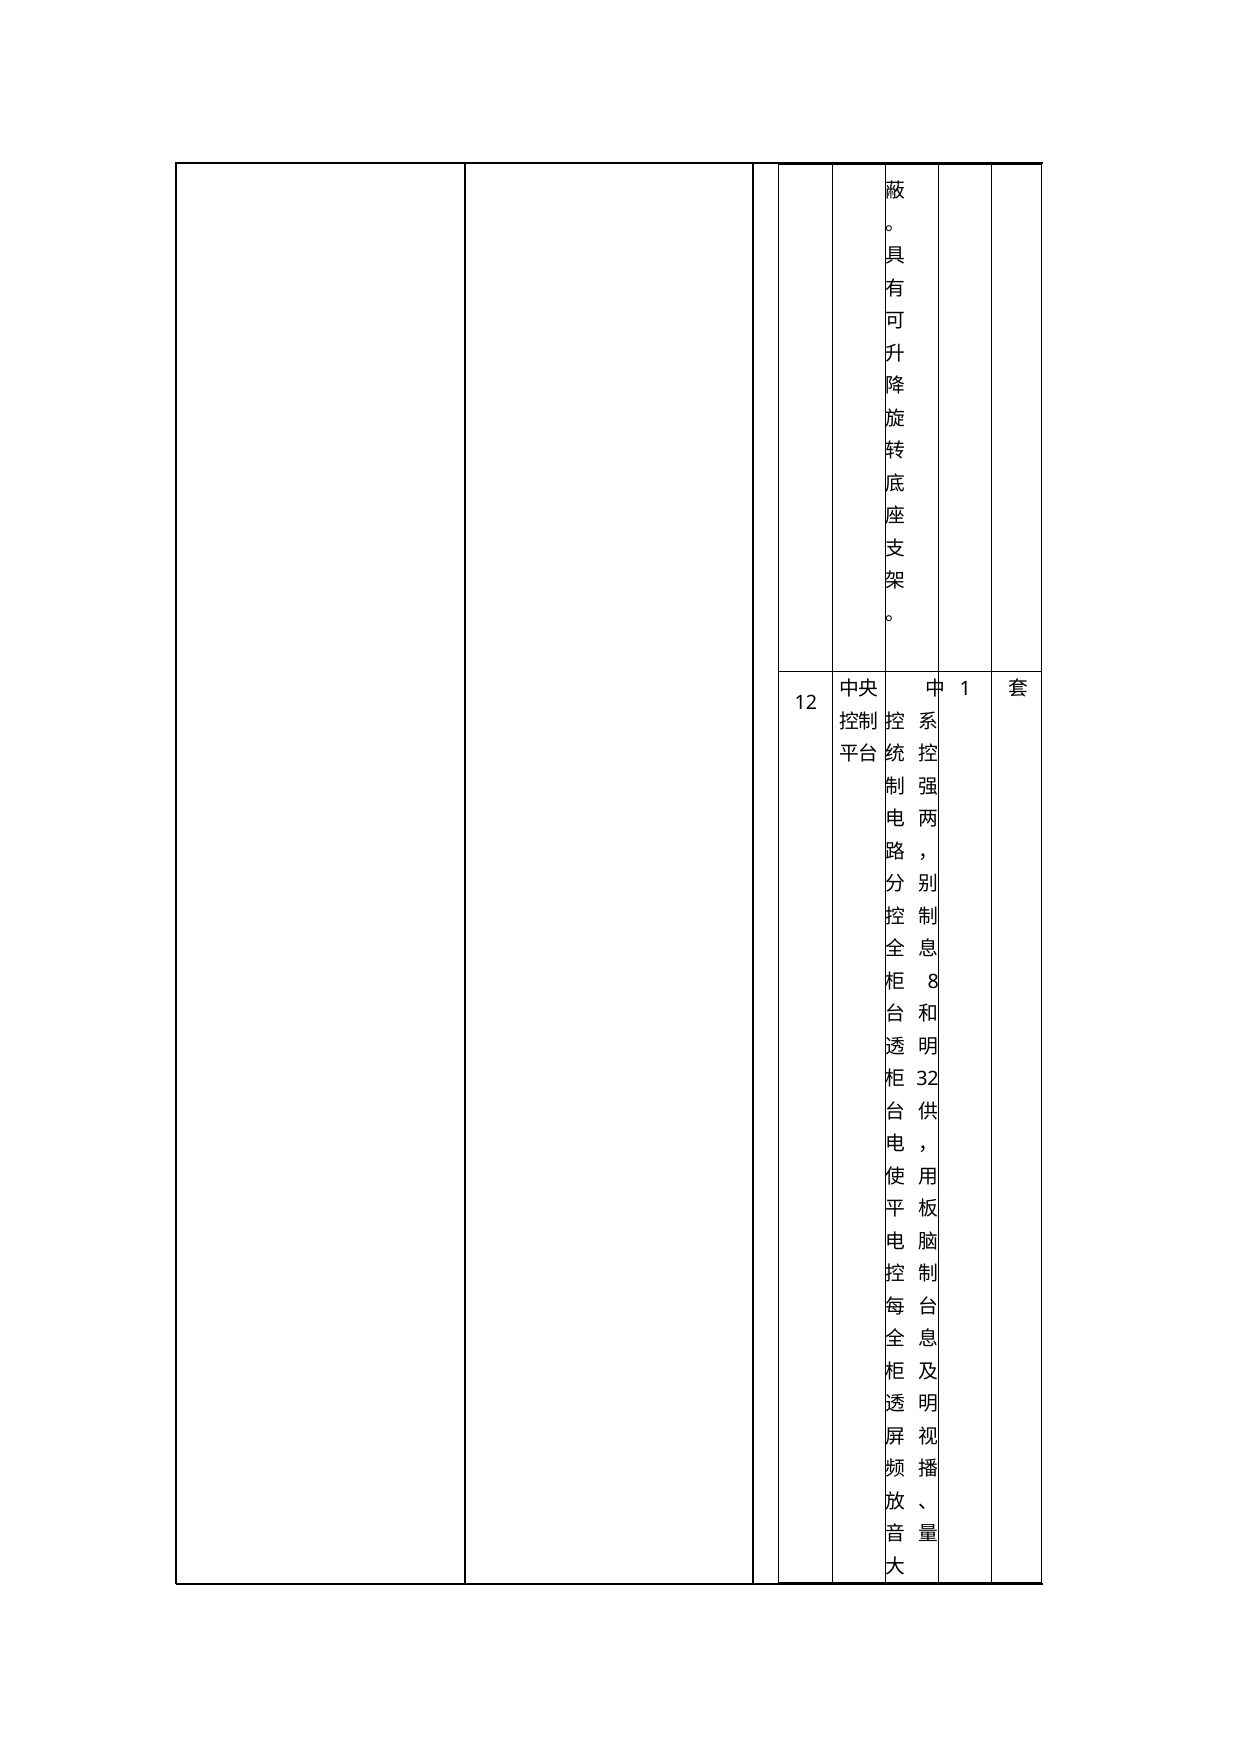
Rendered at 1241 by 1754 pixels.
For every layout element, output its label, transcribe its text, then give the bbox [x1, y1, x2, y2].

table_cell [992, 672, 1041, 1582]
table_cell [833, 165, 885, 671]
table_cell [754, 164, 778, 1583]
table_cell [886, 672, 938, 1582]
table_cell 1 [466, 164, 752, 1583]
table_cell [177, 164, 464, 1583]
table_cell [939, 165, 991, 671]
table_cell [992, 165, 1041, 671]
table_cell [833, 672, 885, 1582]
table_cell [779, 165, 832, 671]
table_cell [939, 672, 991, 1582]
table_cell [779, 672, 832, 1582]
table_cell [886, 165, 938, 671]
